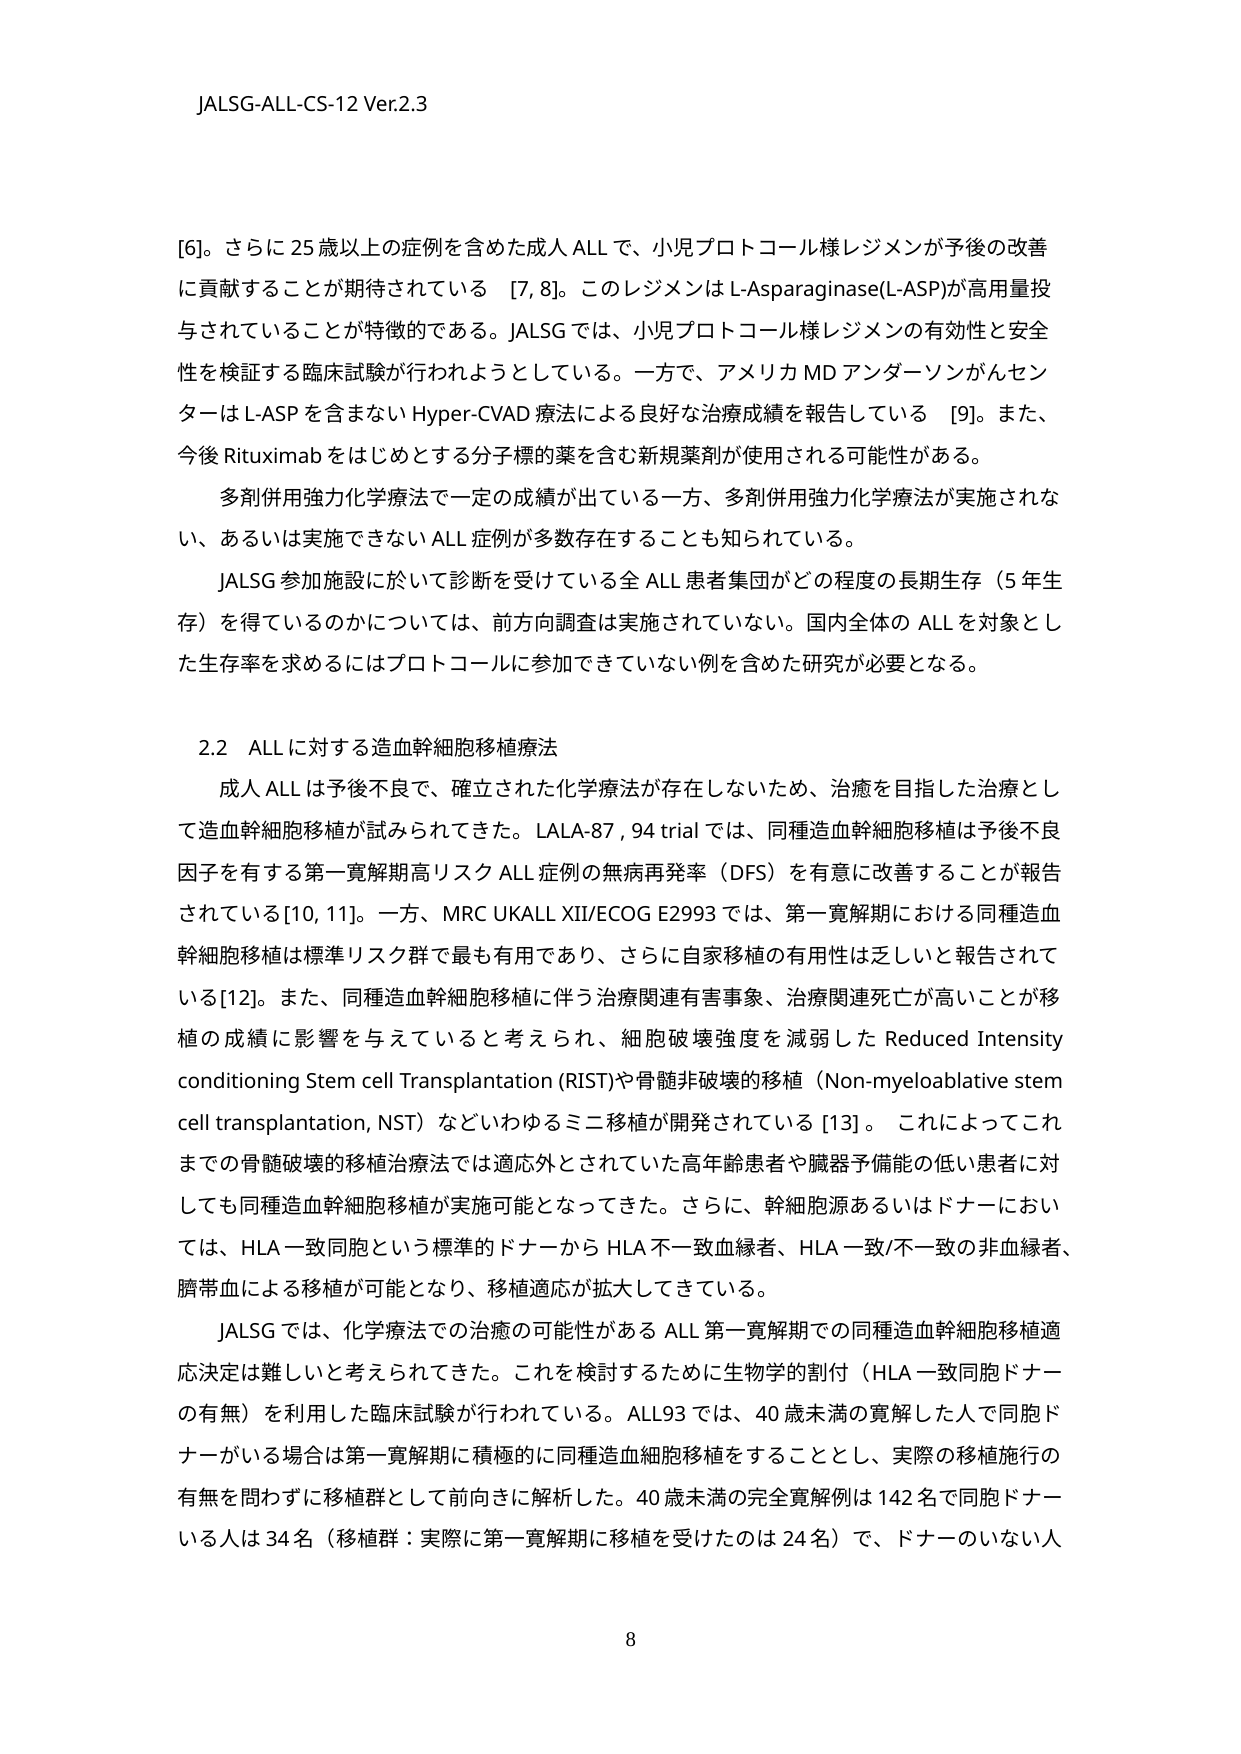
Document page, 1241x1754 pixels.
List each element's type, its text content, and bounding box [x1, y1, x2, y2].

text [177, 1308, 1063, 1558]
text 多剤併用強力化学療法で一定の成績が出ている一方、多剤併用強力化学療法が実施されない、あるいは実施できないALL症例が多数存在することも知られている。 [177, 475, 1063, 558]
text JALSG参加施設に於いて診断を受けている全ALL患者集団がどの程度の長期生存（5年生存）を得ているのかについては、前方向調査は実施されていない。国内全体のALLを対象とした生存率を求めるにはプロトコールに参加できていない例を含めた研究が必要となる。 [177, 558, 1063, 683]
subtitle 2.2 ALLに対する造血幹細胞移植療法 [177, 725, 1063, 767]
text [177, 225, 1063, 475]
text 成人ALLは予後不良で、確立された化学療法が存在しないため、治癒を目指した治療として造血幹細胞移植が試みられてきた。LALA-87 , 94 trialでは、同種造血幹細胞移植は予後不良因子を有する第一寛解期高リスクALL症例の無病再発率（DFS）を有意に改善することが報告されている[10, 11]。一方、MRC UKALL XII/ECOG E2993では、第一寛解期における同種造血幹細胞移植は標準リスク群で最も有用であり、さらに自家移植の有用性は乏しいと報告されている[12]。また、同種造血幹細胞移植に伴う治療関連有害事象、治療関連死亡が高いことが移植の成績に影響を与えていると考えられ、細胞破壊強度を減弱したReduced Intensity conditioning Stem cell Transplantation (RIST)や骨髄非破壊的移植（Non-myeloablative stem cell transplantation, NST）などいわゆるミニ移植が開発されている [13] 。 これによってこれまでの骨髄破壊的移植治療法では適応外とされていた高年齢患者や臓器予備能の低い患者に対しても同種造血幹細胞移植が実施可能となってきた。さらに、幹細胞源あるいはドナーにおいては、HLA一致同胞という標準的ドナーからHLA不一致血縁者、HLA一致/不一致の非血縁者、臍帯血による移植が可能となり、移植適応が拡大してきている。 [177, 767, 1063, 1308]
